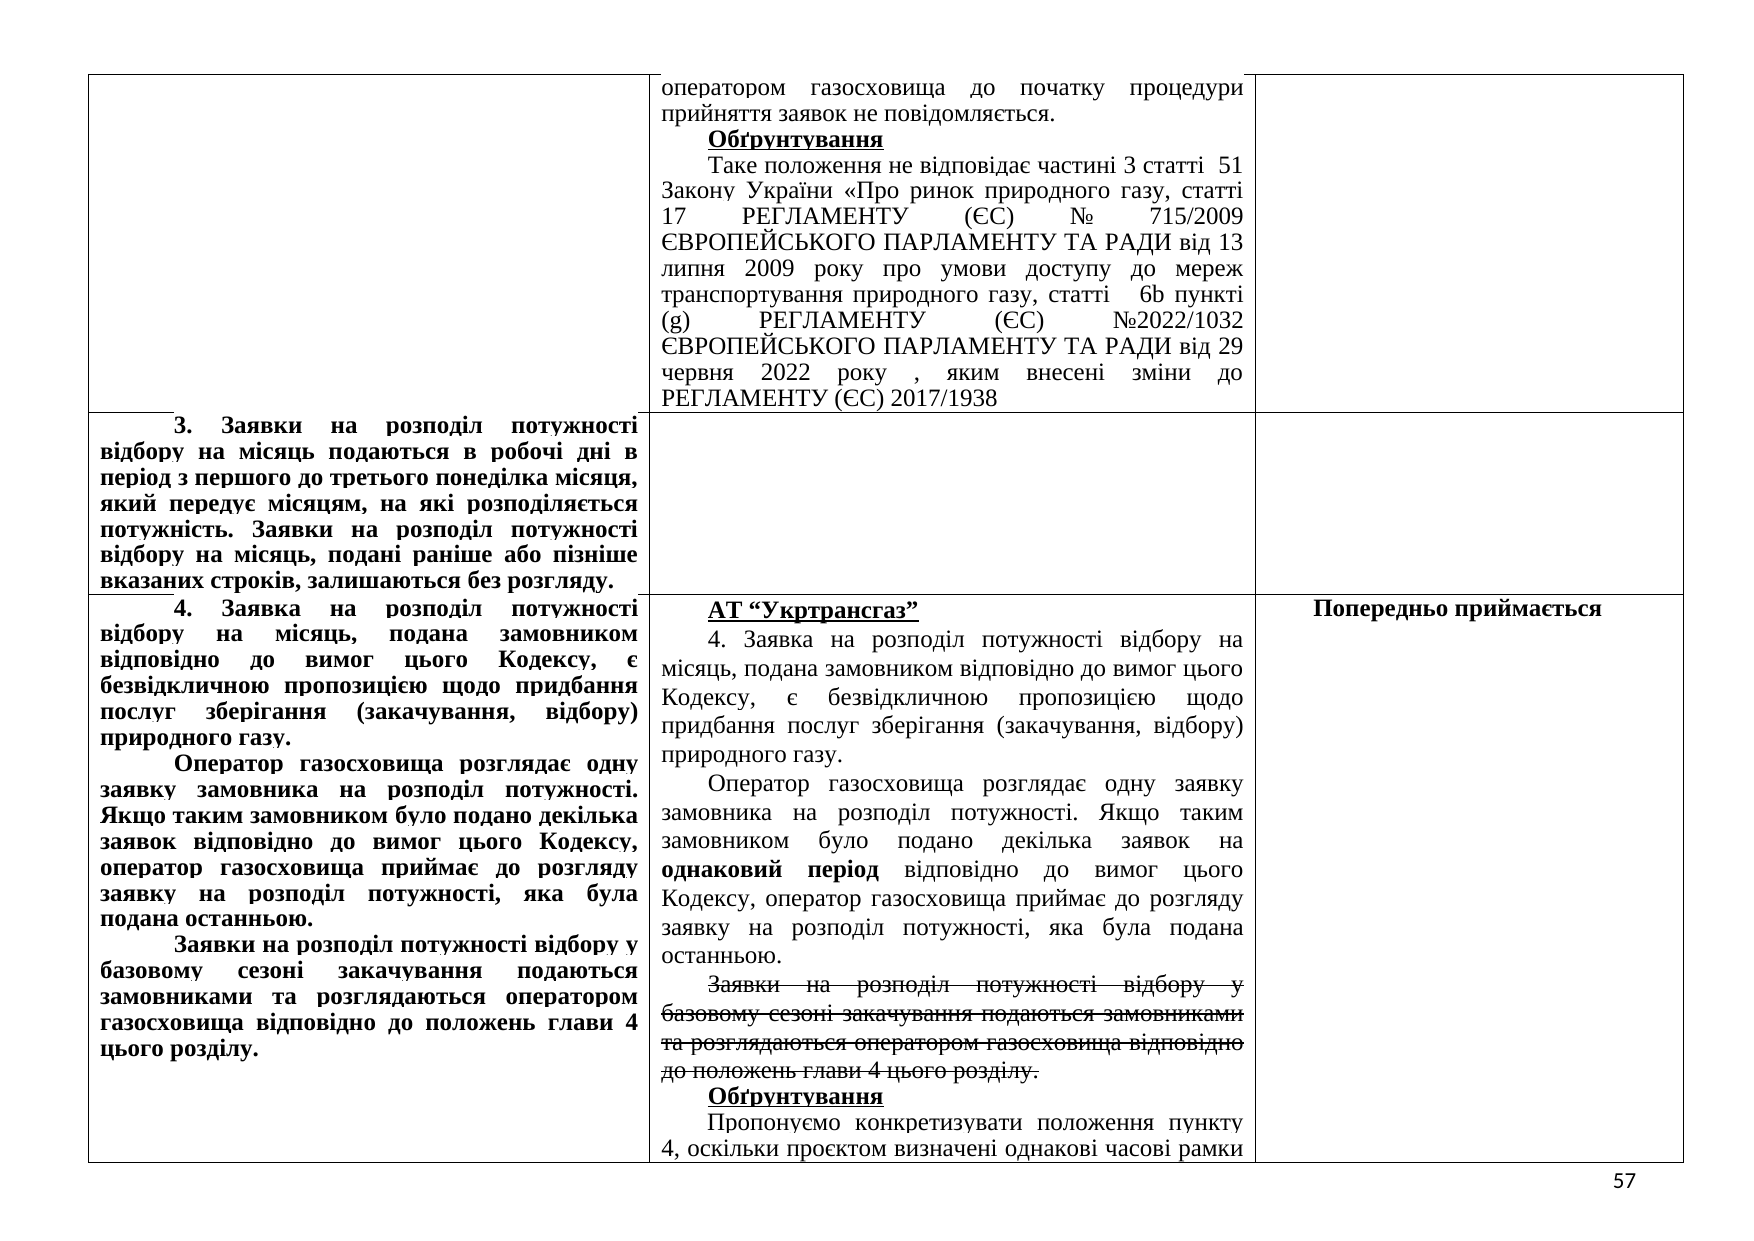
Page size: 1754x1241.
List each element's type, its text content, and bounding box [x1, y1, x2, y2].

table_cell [650, 75, 1255, 412]
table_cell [1256, 595, 1683, 1162]
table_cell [1256, 75, 1683, 412]
table_cell [650, 413, 1255, 594]
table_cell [89, 595, 649, 1162]
table_cell [1256, 413, 1683, 594]
